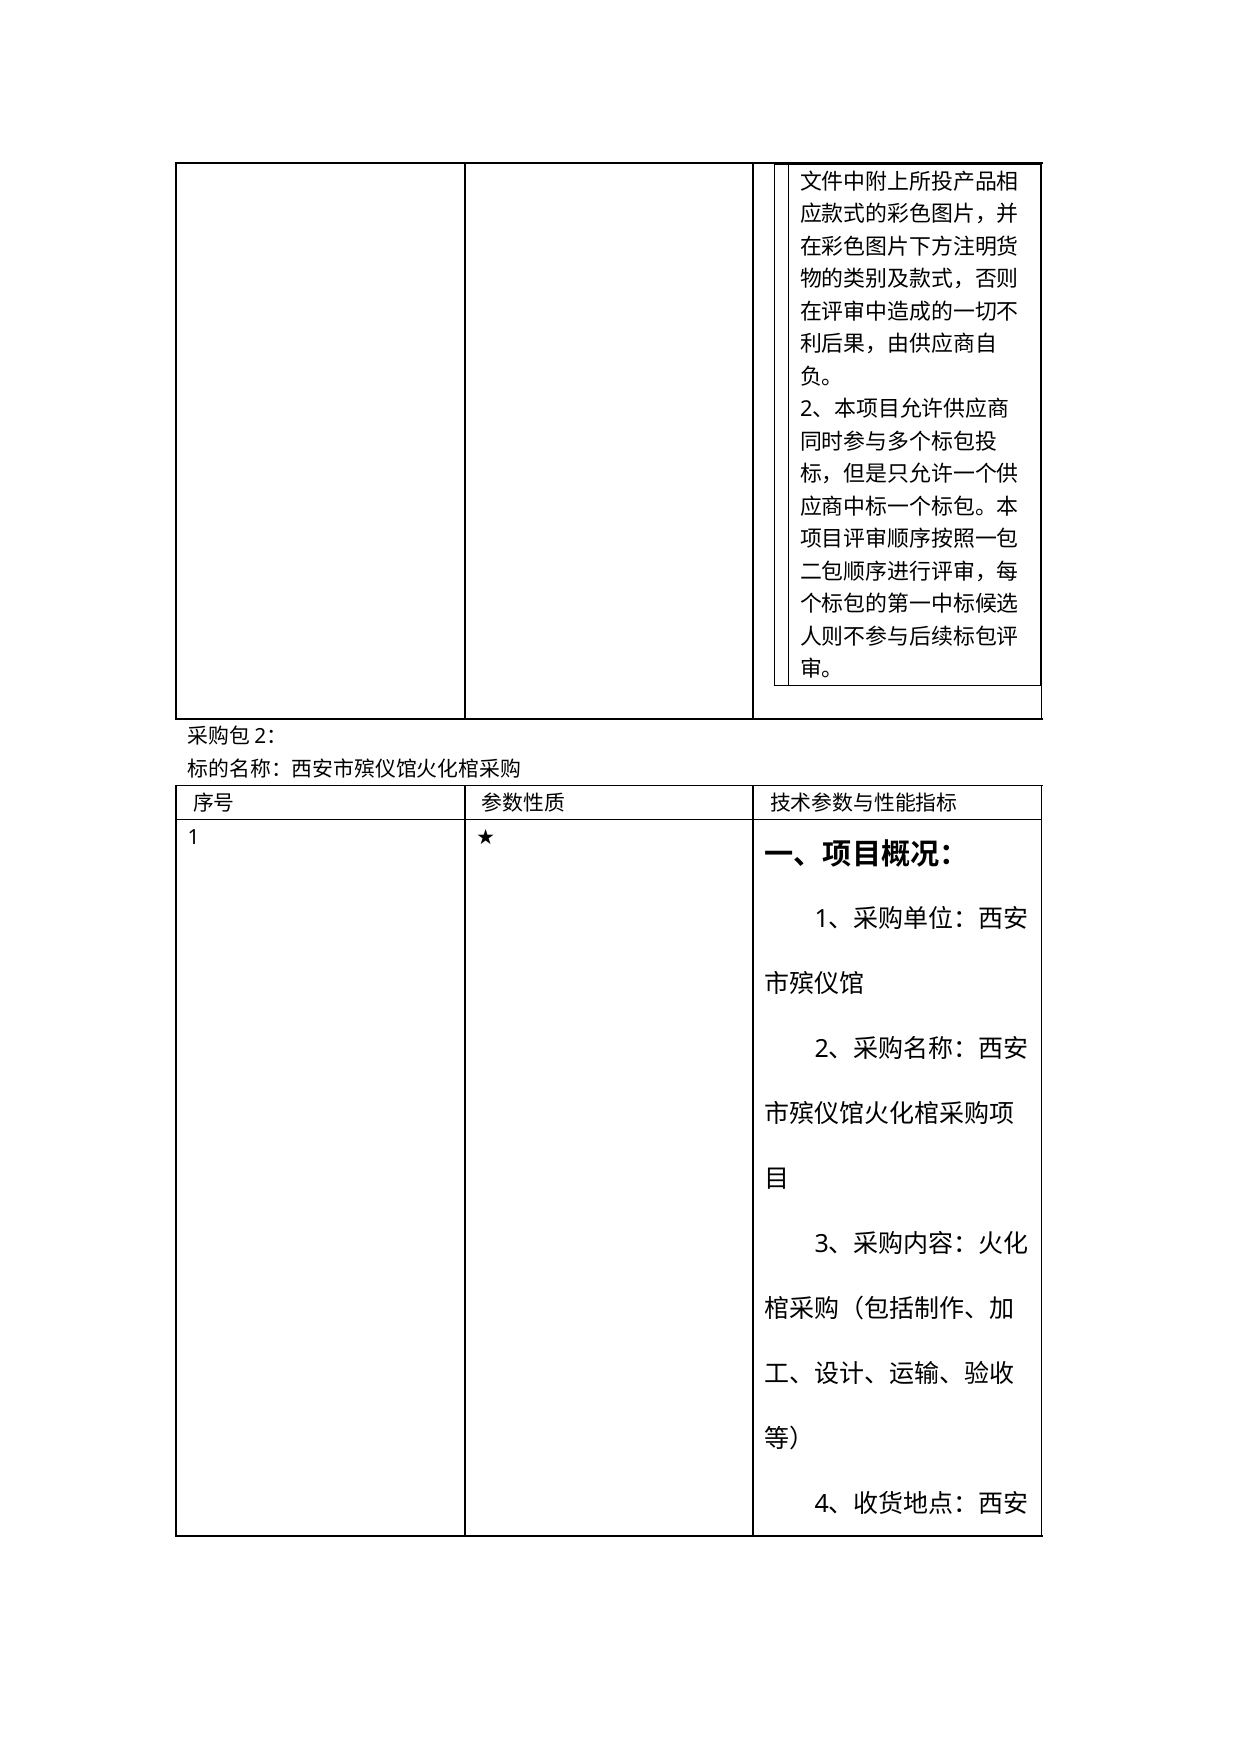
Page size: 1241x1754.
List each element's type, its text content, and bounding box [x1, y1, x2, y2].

table_cell ★ [466, 164, 752, 718]
table_header 参数性质 [466, 786, 752, 819]
text 标的名称：西安市殡仪馆火化棺采购 [187, 752, 1053, 785]
table_header 序号 [177, 786, 464, 819]
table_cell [754, 820, 1041, 1535]
table_cell 1 [177, 164, 464, 718]
table_cell 1 [177, 820, 464, 1535]
text 采购包2： [187, 720, 1053, 752]
table_header 技术参数与性能指标 [754, 786, 1041, 819]
table_cell ★ [466, 820, 752, 1535]
